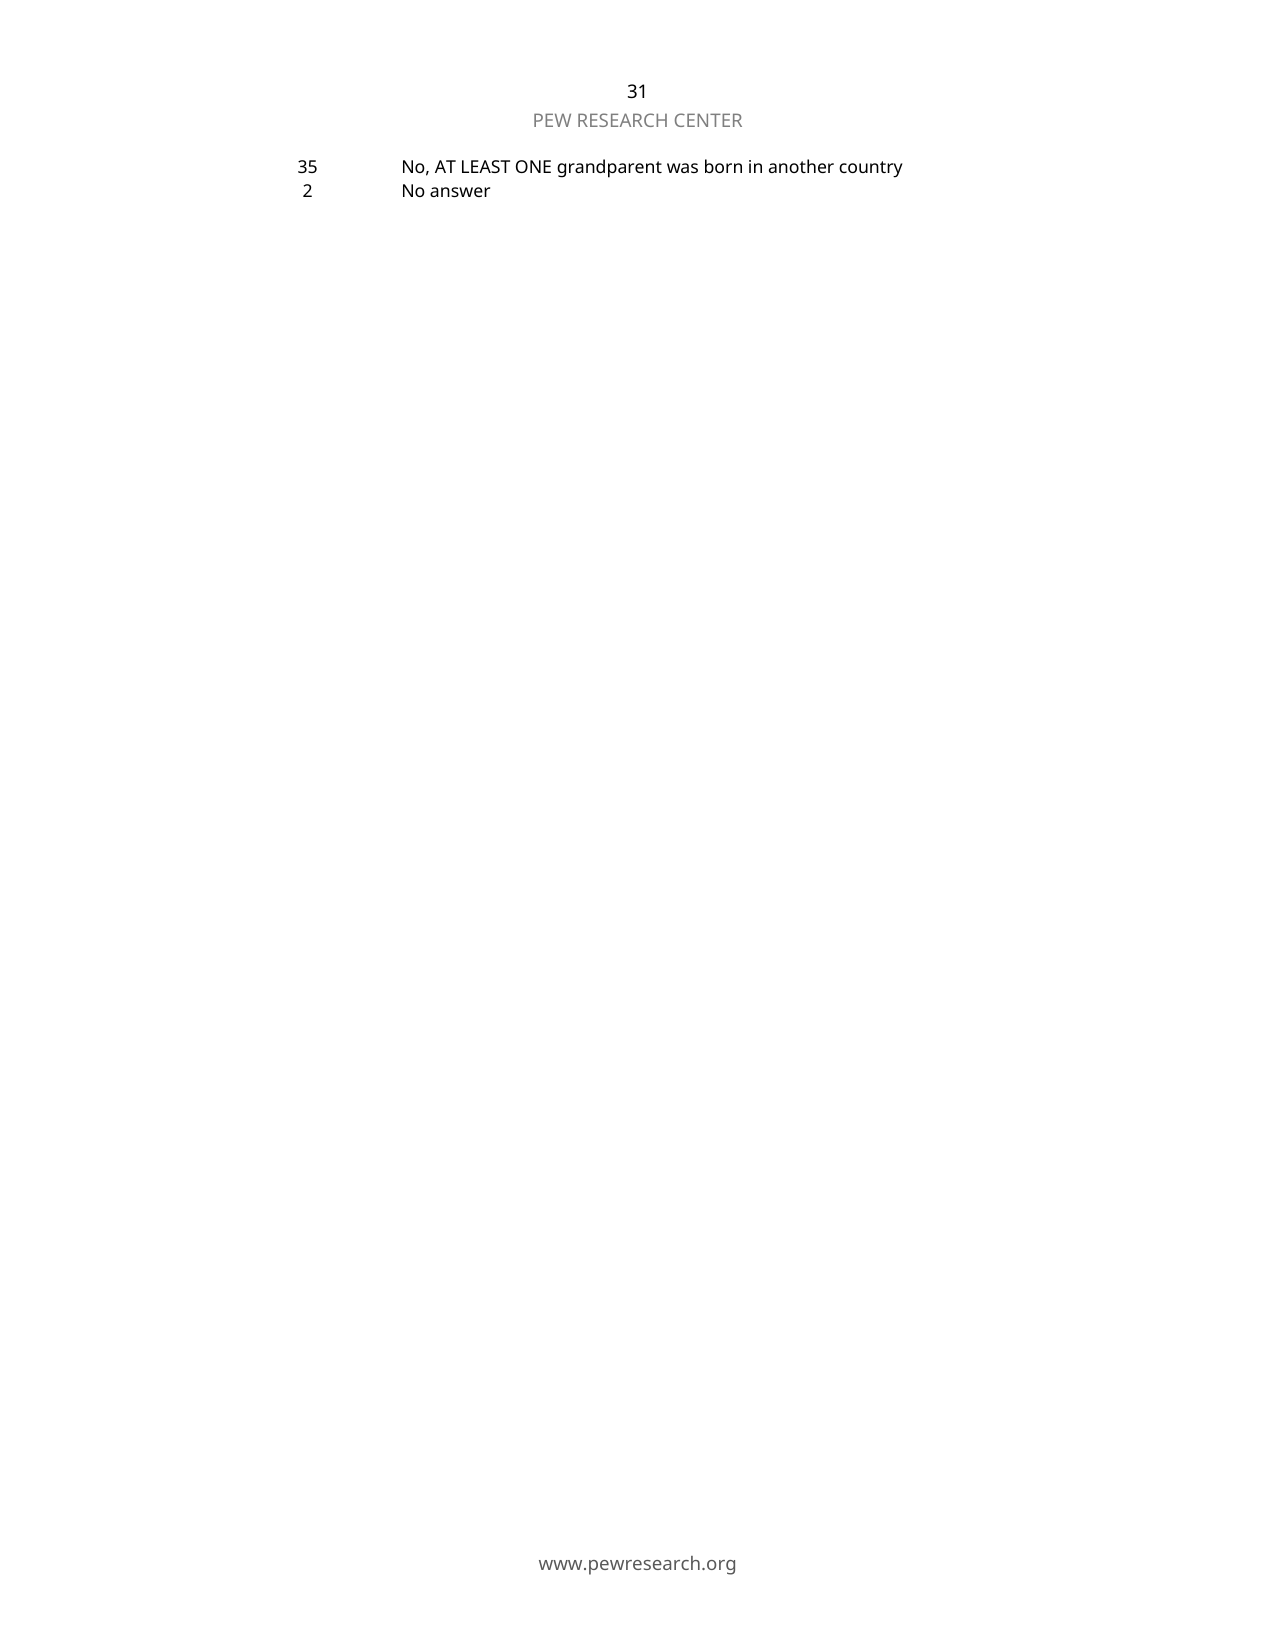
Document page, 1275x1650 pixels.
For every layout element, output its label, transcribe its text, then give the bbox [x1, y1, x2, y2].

table_cell 35 [225, 154, 390, 178]
table_cell 2 [225, 178, 390, 202]
table_cell No, AT LEAST ONE grandparent was born in another country [390, 154, 1097, 178]
table_cell No answer [390, 178, 1097, 202]
